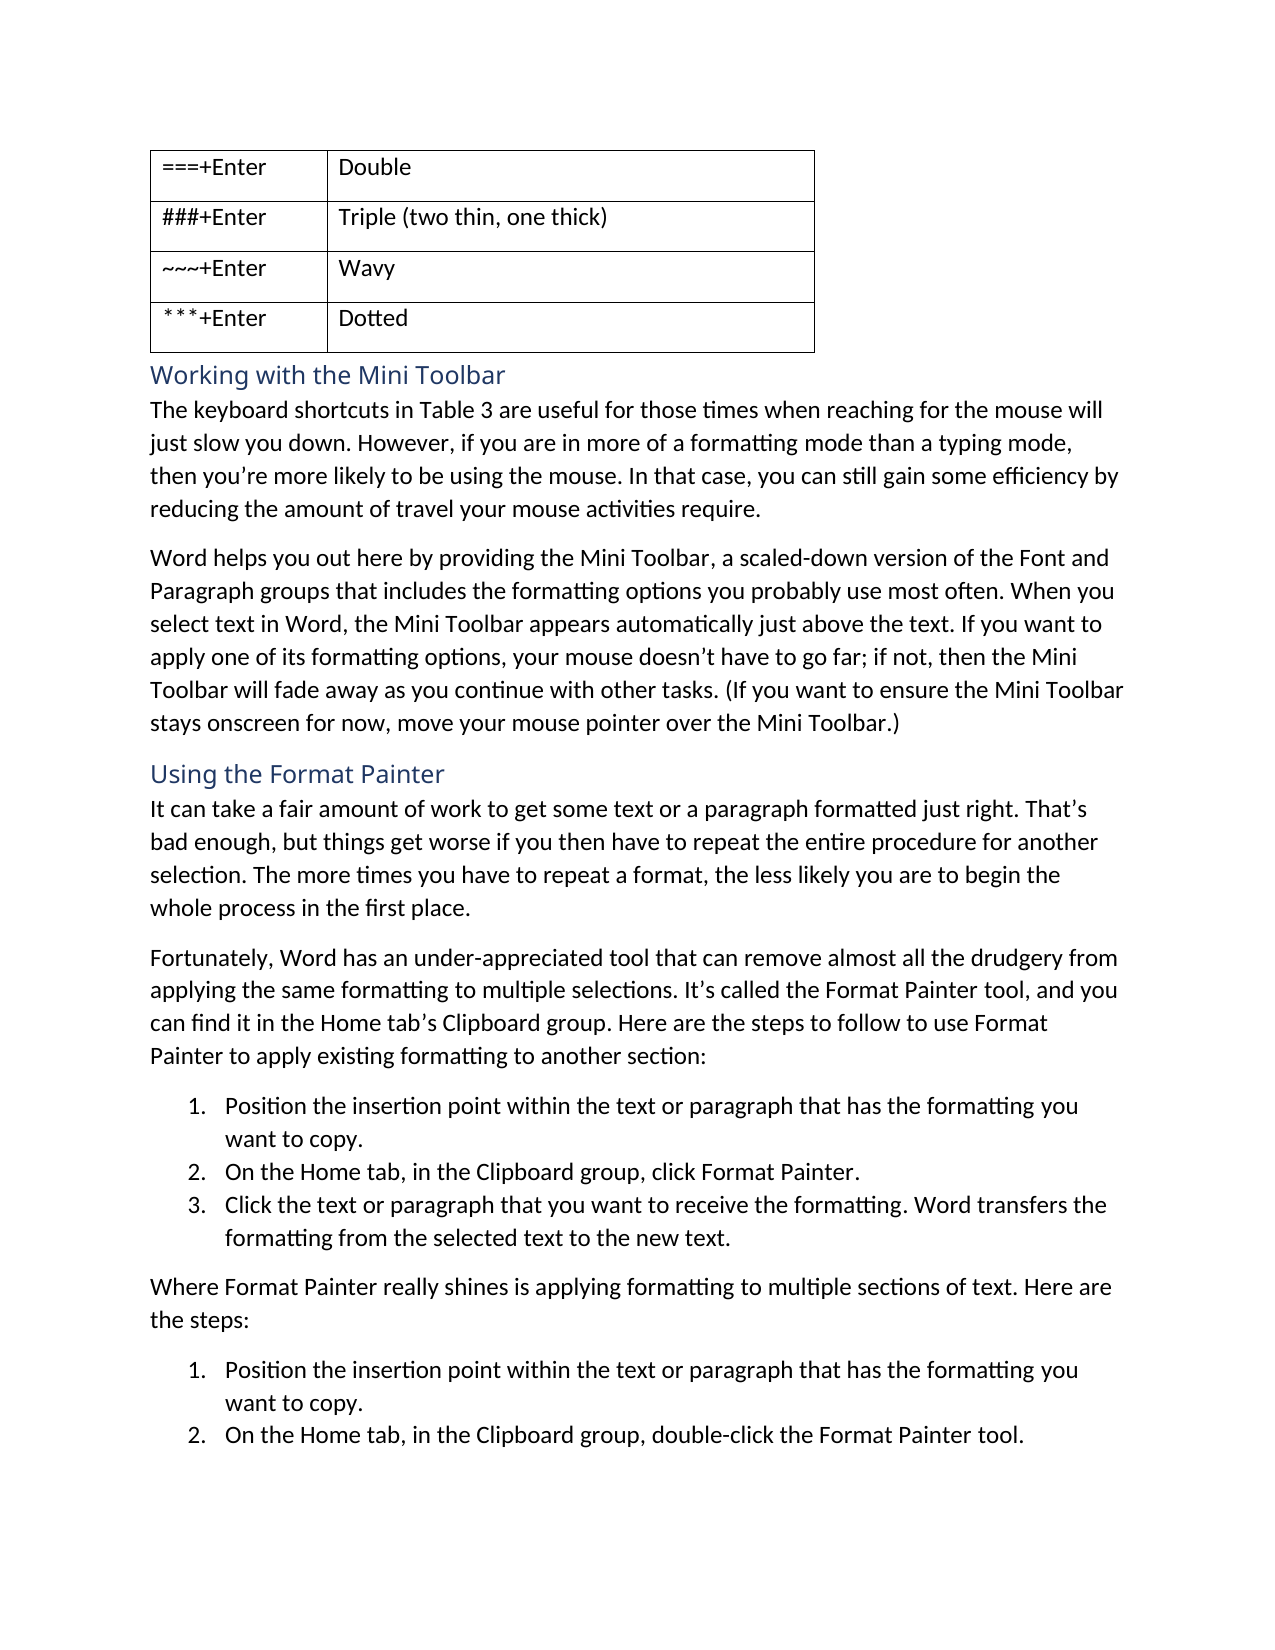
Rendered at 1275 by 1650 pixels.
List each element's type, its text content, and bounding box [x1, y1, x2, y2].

list Click the text or paragraph that you want to receive the formatting. Word transfers the formatting from the selected text to the new text. [187, 1189, 1125, 1252]
table_cell Double [328, 151, 814, 201]
list Position the insertion point within the text or paragraph that has the formatting you want to copy. [187, 1354, 1125, 1417]
list Position the insertion point within the text or paragraph that has the formatting you want to copy. [187, 1090, 1125, 1153]
subtitle Using the Format Painter [150, 757, 1125, 791]
table_cell Wavy [328, 252, 814, 302]
text The keyboard shortcuts in Table 3 are useful for those times when reaching for the mouse will just slow you down. However, if you are in more of a formatting mode than a typing mode, then you’re more likely to be using the mouse. In that case, you can still gain some efficiency by reducing the amount of travel your mouse activities require. [150, 394, 1125, 523]
list On the Home tab, in the Clipboard group, click Format Painter. [187, 1156, 1125, 1186]
table_cell Triple (two thin, one thick) [328, 202, 814, 251]
text Word helps you out here by providing the Mini Toolbar, a scaled-down version of the Font and Paragraph groups that includes the formatting options you probably use most often. When you select text in Word, the Mini Toolbar appears automatically just above the text. If you want to apply one of its formatting options, your mouse doesn’t have to go far; if not, then the Mini Toolbar will fade away as you continue with other tasks. (If you want to ensure the Mini Toolbar stays onscreen for now, move your mouse pointer over the Mini Toolbar.) [150, 542, 1125, 737]
table_cell ###+Enter [151, 202, 327, 251]
text Where Format Painter really shines is applying formatting to multiple sections of text. Here are the steps: [150, 1271, 1125, 1335]
list On the Home tab, in the Clipboard group, double-click the Format Painter tool. [187, 1419, 1125, 1450]
table_cell Dotted [328, 303, 814, 352]
text Fortunately, Word has an under-appreciated tool that can remove almost all the drudgery from applying the same formatting to multiple selections. It’s called the Format Painter tool, and you can find it in the Home tab’s Clipboard group. Here are the steps to follow to use Format Painter to apply existing formatting to another section: [150, 942, 1125, 1071]
subtitle Working with the Mini Toolbar [150, 357, 1125, 391]
table_cell ***+Enter [151, 303, 327, 352]
table_cell ===+Enter [151, 151, 327, 201]
text It can take a fair amount of work to get some text or a paragraph formatted just right. That’s bad enough, but things get worse if you then have to repeat the entire procedure for another selection. The more times you have to repeat a format, the less likely you are to begin the whole process in the first place. [150, 793, 1125, 923]
table_cell ~~~+Enter [151, 252, 327, 302]
